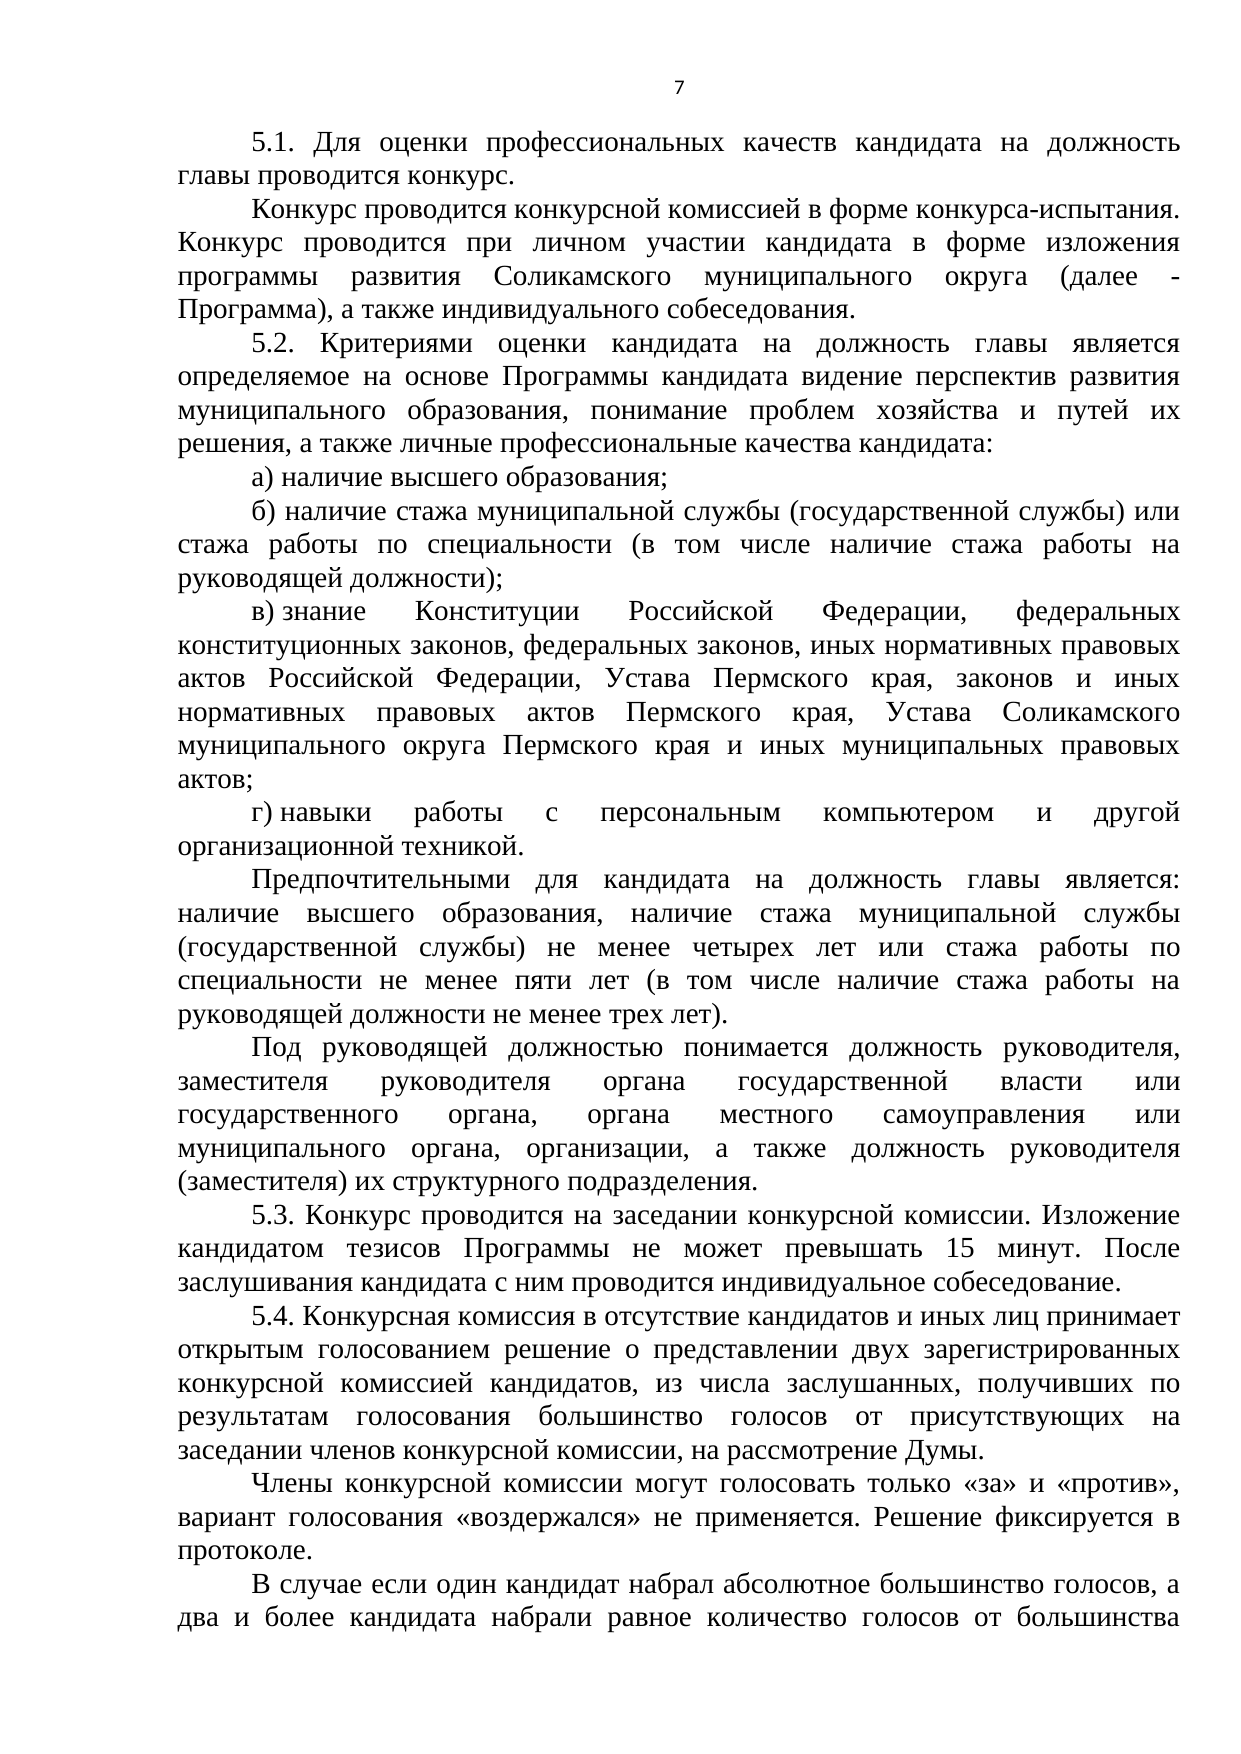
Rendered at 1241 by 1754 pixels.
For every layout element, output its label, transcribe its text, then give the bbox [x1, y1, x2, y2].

text а) наличие высшего образования; [177, 459, 1181, 493]
text Члены конкурсной комиссии могут голосовать только «за» и «против», вариант голосования «воздержался» не применяется. Решение фиксируется в протоколе. [177, 1465, 1181, 1566]
text 5.3. Конкурс проводится на заседании конкурсной комиссии. Изложение кандидатом тезисов Программы не может превышать 15 минут. После заслушивания кандидата с ним проводится индивидуальное собеседование. [177, 1197, 1181, 1298]
text Под руководящей должностью понимается должность руководителя, заместителя руководителя органа государственной власти или государственного органа, органа местного самоуправления или муниципального органа, организации, а также должность руководителя (заместителя) их структурного подразделения. [177, 1029, 1181, 1197]
text Конкурс проводится конкурсной комиссией в форме конкурса-испытания. Конкурс проводится при личном участии кандидата в форме изложения программы развития Соликамского муниципального округа (далее - Программа), а также индивидуального собеседования. [177, 191, 1181, 325]
text в) знание Конституции Российской Федерации, федеральных конституционных законов, федеральных законов, иных нормативных правовых актов Российской Федерации, Устава Пермского края, законов и иных нормативных правовых актов Пермского края, Устава Соликамского муниципального округа Пермского края и иных муниципальных правовых актов; [177, 593, 1181, 794]
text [177, 1566, 1181, 1633]
text г) навыки работы с персональным компьютером и другой организационной техникой. [177, 794, 1181, 862]
text б) наличие стажа муниципальной службы (государственной службы) или стажа работы по специальности (в том числе наличие стажа работы на руководящей должности); [177, 493, 1181, 593]
text 5.2. Критериями оценки кандидата на должность главы является определяемое на основе Программы кандидата видение перспектив развития муниципального образования, понимание проблем хозяйства и путей их решения, а также личные профессиональные качества кандидата: [177, 325, 1181, 459]
text 5.4. Конкурсная комиссия в отсутствие кандидатов и иных лиц принимает открытым голосованием решение о представлении двух зарегистрированных конкурсной комиссией кандидатов, из числа заслушанных, получивших по результатам голосования большинство голосов от присутствующих на заседании членов конкурсной комиссии, на рассмотрение Думы. [177, 1298, 1181, 1465]
text Предпочтительными для кандидата на должность главы является: наличие высшего образования, наличие стажа муниципальной службы (государственной службы) не менее четырех лет или стажа работы по специальности не менее пяти лет (в том числе наличие стажа работы на руководящей должности не менее трех лет). [177, 862, 1181, 1029]
text 5.1. Для оценки профессиональных качеств кандидата на должность главы проводится конкурс. [177, 124, 1181, 191]
